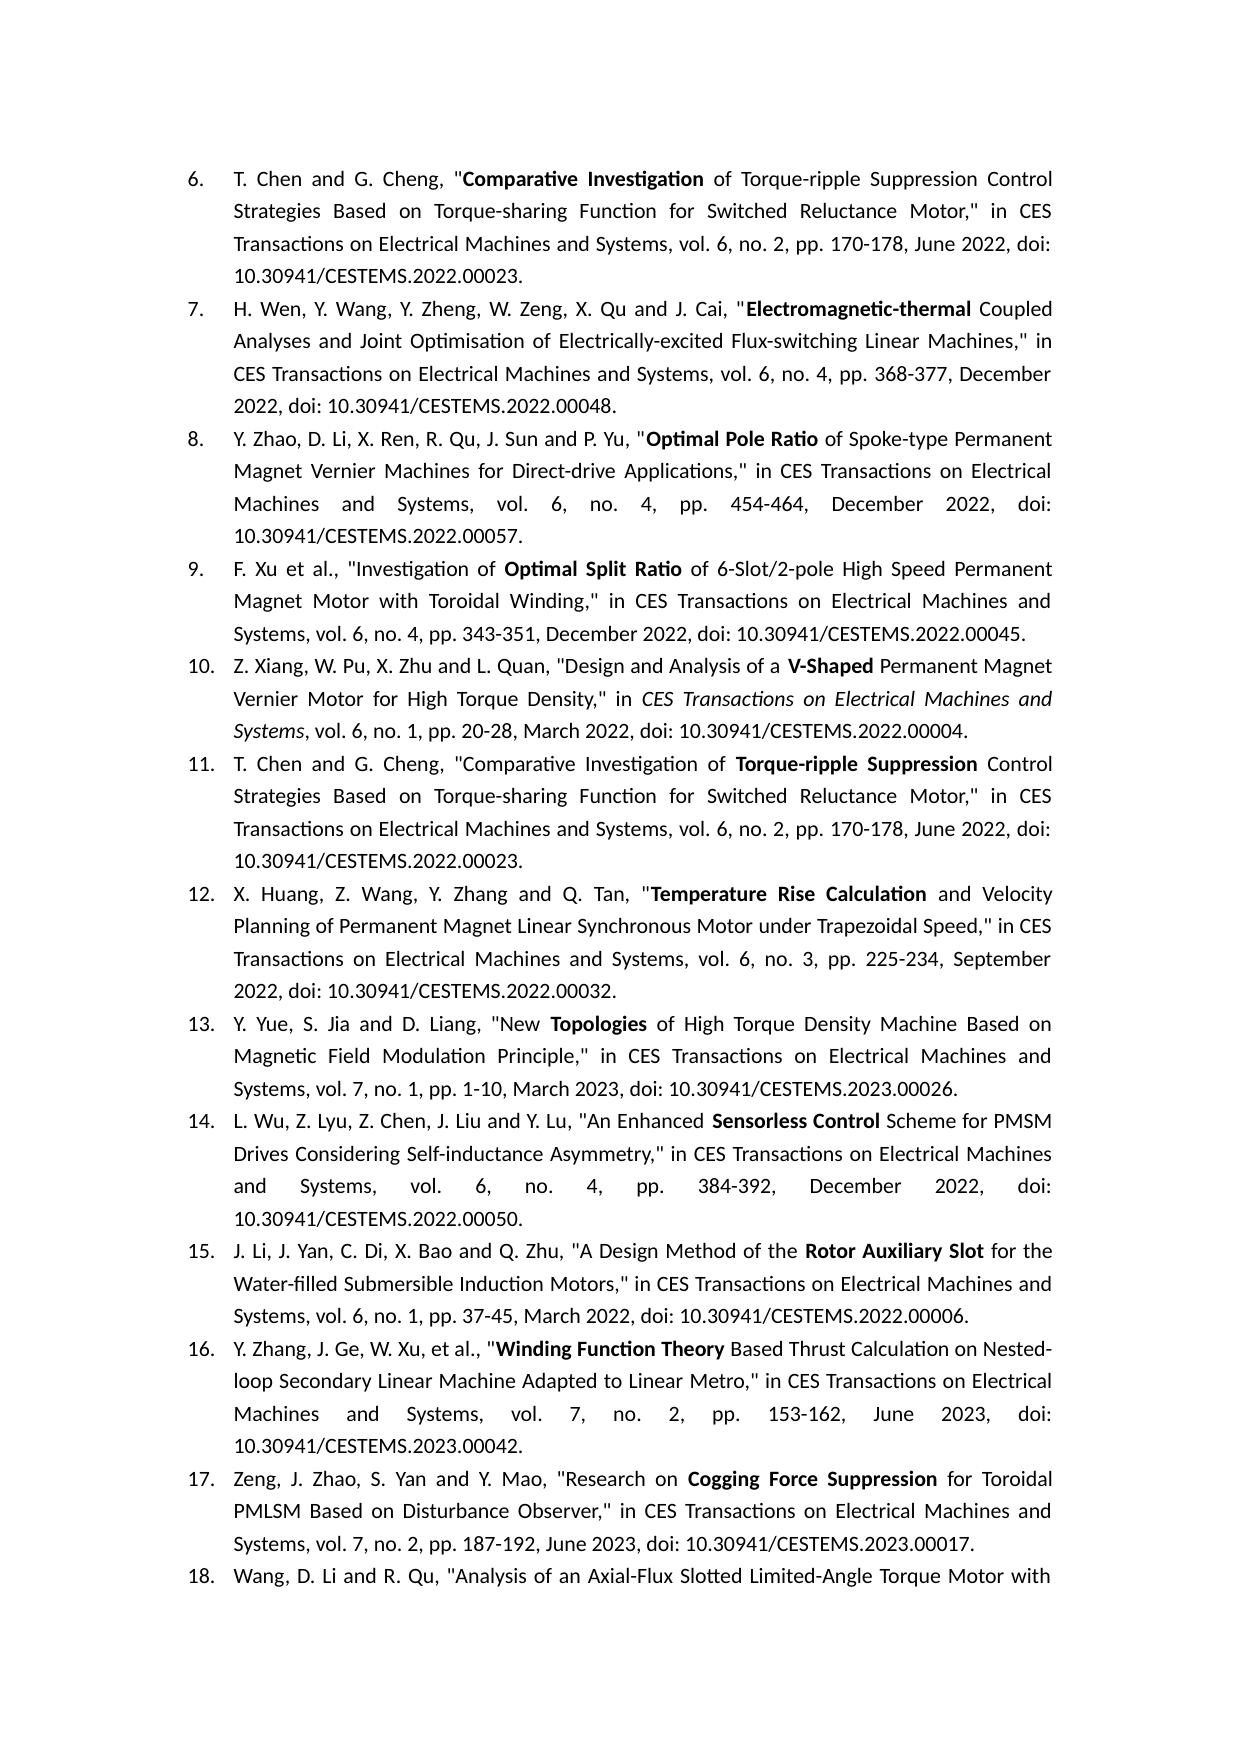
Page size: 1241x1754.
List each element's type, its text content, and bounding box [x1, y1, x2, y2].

list Y. Zhao, D. Li, X. Ren, R. Qu, J. Sun and P. Yu, "Optimal Pole Ratio of Spoke-type Permanent Magnet Vernier Machines for Direct-drive Applications," in CES Transactions on Electrical Machines and Systems, vol. 6, no. 4, pp. 454-464, December 2022, doi: 10.30941/CESTEMS.2022.00057. [187, 422, 1053, 552]
list Z. Xiang, W. Pu, X. Zhu and L. Quan, "Design and Analysis of a V-Shaped Permanent Magnet Vernier Motor for High Torque Density," in CES Transactions on Electrical Machines and Systems, vol. 6, no. 1, pp. 20-28, March 2022, doi: 10.30941/CESTEMS.2022.00004. [187, 649, 1053, 747]
list Y. Zhang, J. Ge, W. Xu, et al., "Winding Function Theory Based Thrust Calculation on Nested-loop Secondary Linear Machine Adapted to Linear Metro," in CES Transactions on Electrical Machines and Systems, vol. 7, no. 2, pp. 153-162, June 2023, doi: 10.30941/CESTEMS.2023.00042. [187, 1332, 1053, 1462]
list T. Chen and G. Cheng, "Comparative Investigation of Torque-ripple Suppression Control Strategies Based on Torque-sharing Function for Switched Reluctance Motor," in CES Transactions on Electrical Machines and Systems, vol. 6, no. 2, pp. 170-178, June 2022, doi: 10.30941/CESTEMS.2022.00023. [187, 747, 1053, 877]
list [187, 1559, 1053, 1592]
list Y. Yue, S. Jia and D. Liang, "New Topologies of High Torque Density Machine Based on Magnetic Field Modulation Principle," in CES Transactions on Electrical Machines and Systems, vol. 7, no. 1, pp. 1-10, March 2023, doi: 10.30941/CESTEMS.2023.00026. [187, 1007, 1053, 1104]
list L. Wu, Z. Lyu, Z. Chen, J. Liu and Y. Lu, "An Enhanced Sensorless Control Scheme for PMSM Drives Considering Self-inductance Asymmetry," in CES Transactions on Electrical Machines and Systems, vol. 6, no. 4, pp. 384-392, December 2022, doi: 10.30941/CESTEMS.2022.00050. [187, 1104, 1053, 1234]
list F. Xu et al., "Investigation of Optimal Split Ratio of 6-Slot/2-pole High Speed Permanent Magnet Motor with Toroidal Winding," in CES Transactions on Electrical Machines and Systems, vol. 6, no. 4, pp. 343-351, December 2022, doi: 10.30941/CESTEMS.2022.00045. [187, 552, 1053, 649]
list J. Li, J. Yan, C. Di, X. Bao and Q. Zhu, "A Design Method of the Rotor Auxiliary Slot for the Water-filled Submersible Induction Motors," in CES Transactions on Electrical Machines and Systems, vol. 6, no. 1, pp. 37-45, March 2022, doi: 10.30941/CESTEMS.2022.00006. [187, 1234, 1053, 1332]
list Zeng, J. Zhao, S. Yan and Y. Mao, "Research on Cogging Force Suppression for Toroidal PMLSM Based on Disturbance Observer," in CES Transactions on Electrical Machines and Systems, vol. 7, no. 2, pp. 187-192, June 2023, doi: 10.30941/CESTEMS.2023.00017. [187, 1462, 1053, 1559]
list X. Huang, Z. Wang, Y. Zhang and Q. Tan, "Temperature Rise Calculation and Velocity Planning of Permanent Magnet Linear Synchronous Motor under Trapezoidal Speed," in CES Transactions on Electrical Machines and Systems, vol. 6, no. 3, pp. 225-234, September 2022, doi: 10.30941/CESTEMS.2022.00032. [187, 877, 1053, 1007]
list T. Chen and G. Cheng, "Comparative Investigation of Torque-ripple Suppression Control Strategies Based on Torque-sharing Function for Switched Reluctance Motor," in CES Transactions on Electrical Machines and Systems, vol. 6, no. 2, pp. 170-178, June 2022, doi: 10.30941/CESTEMS.2022.00023. [187, 162, 1053, 292]
list H. Wen, Y. Wang, Y. Zheng, W. Zeng, X. Qu and J. Cai, "Electromagnetic-thermal Coupled Analyses and Joint Optimisation of Electrically-excited Flux-switching Linear Machines," in CES Transactions on Electrical Machines and Systems, vol. 6, no. 4, pp. 368-377, December 2022, doi: 10.30941/CESTEMS.2022.00048. [187, 292, 1053, 422]
